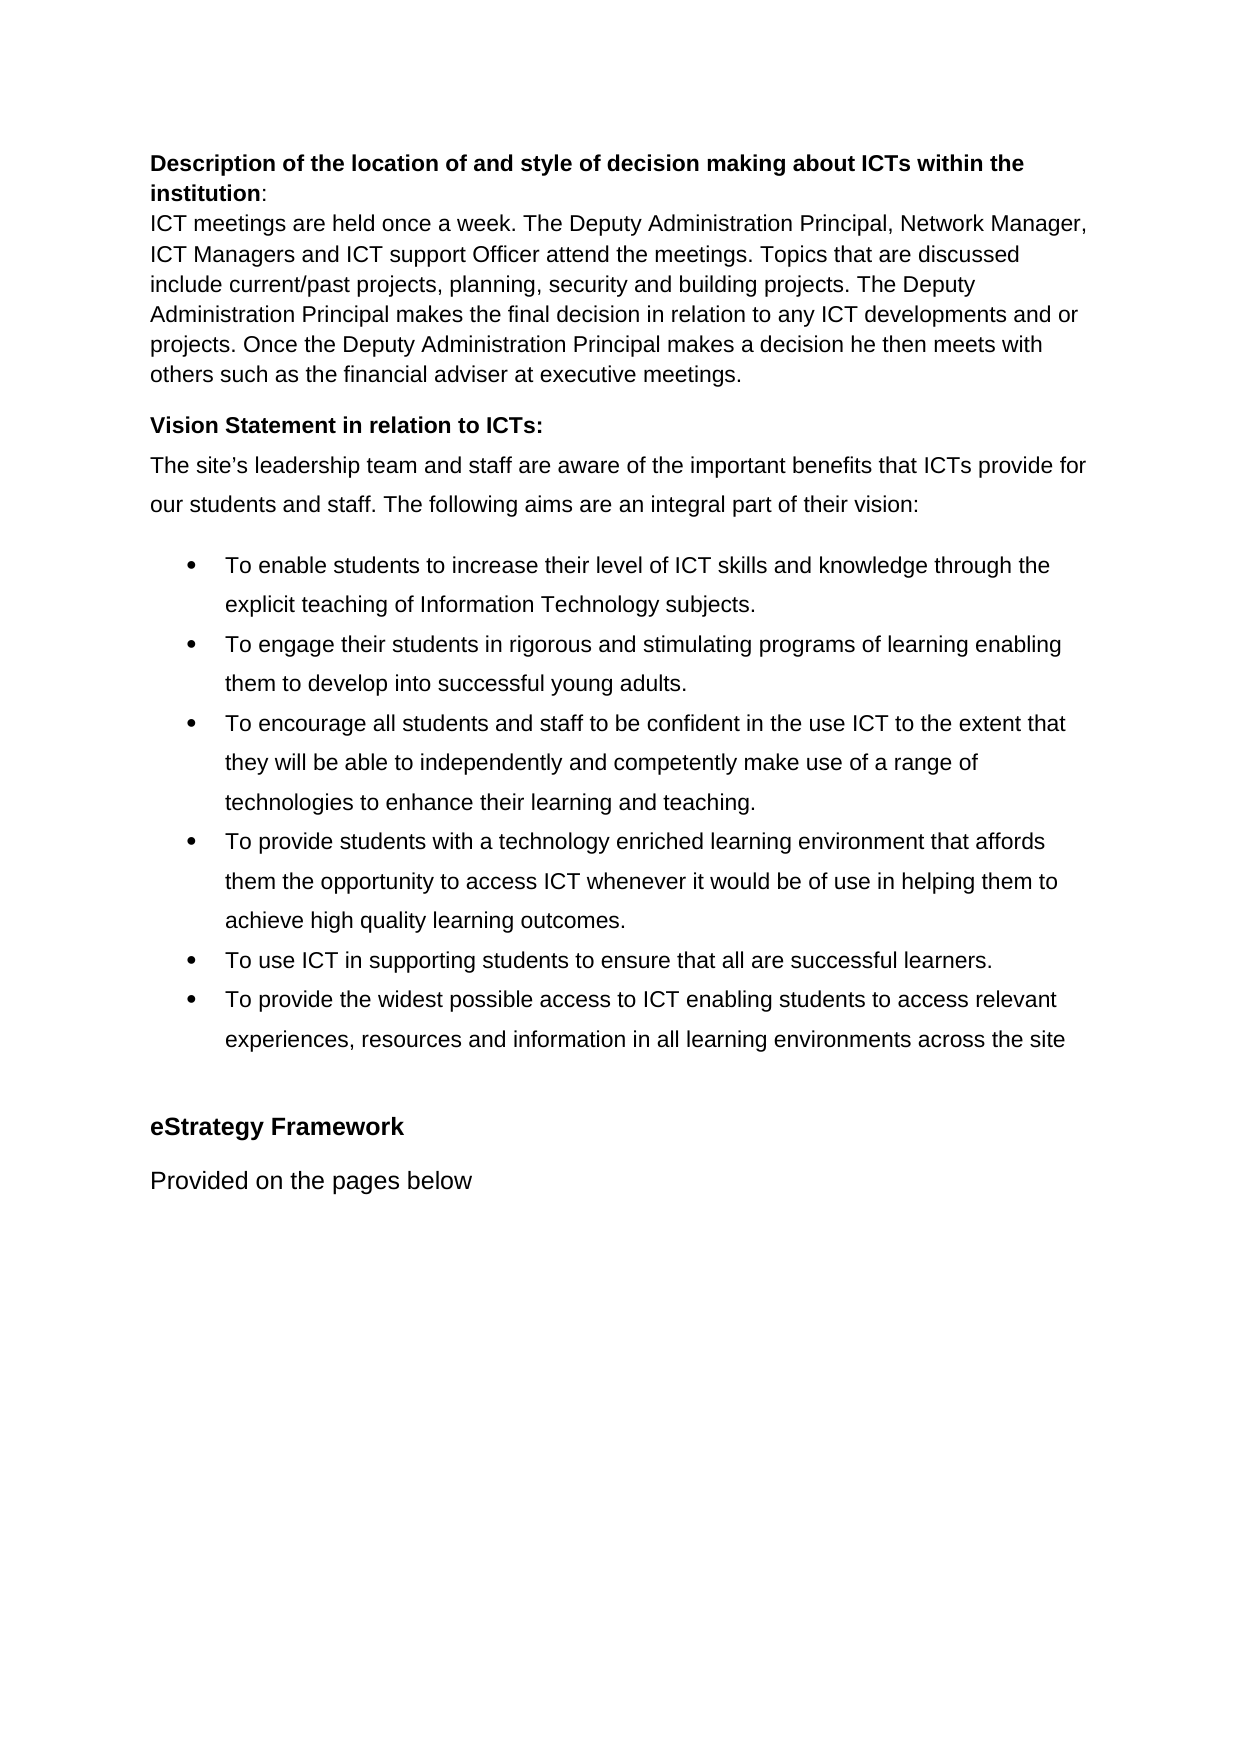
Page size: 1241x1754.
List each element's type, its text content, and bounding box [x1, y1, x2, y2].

list To use ICT in supporting students to ensure that all are successful learners. [187, 947, 1090, 973]
list To provide students with a technology enriched learning environment that affords them the opportunity to access ICT whenever it would be of use in helping them to achieve high quality learning outcomes. [187, 828, 1090, 933]
list To engage their students in rigorous and stimulating programs of learning enabling them to develop into successful young adults. [187, 631, 1090, 697]
list To enable students to increase their level of ICT skills and knowledge through the explicit teaching of Information Technology subjects. [187, 552, 1090, 618]
list To provide the widest possible access to ICT enabling students to access relevant experiences, resources and information in all learning environments across the site [187, 986, 1090, 1052]
list To encourage all students and staff to be confident in the use ICT to the extent that they will be able to independently and competently make use of a range of technologies to enhance their learning and teaching. [187, 710, 1090, 815]
text Vision Statement in relation to ICTs: The site’s leadership team and staff are aware of the important benefits that ICTs provide for our students and staff. The following aims are an integral part of their vision: [150, 412, 1090, 518]
text eStrategy Framework [150, 1112, 1090, 1141]
text Description of the location of and style of decision making about ICTs within the institution: ICT meetings are held once a week. The Deputy Administration Principal, Network Manager, ICT Managers and ICT support Officer attend the meetings. Topics that are discussed include current/past projects, planning, security and building projects. The Deputy Administration Principal makes the final decision in relation to any ICT developments and or projects. Once the Deputy Administration Principal makes a decision he then meets with others such as the financial adviser at executive meetings. [150, 150, 1090, 388]
text Provided on the pages below [150, 1166, 1090, 1194]
